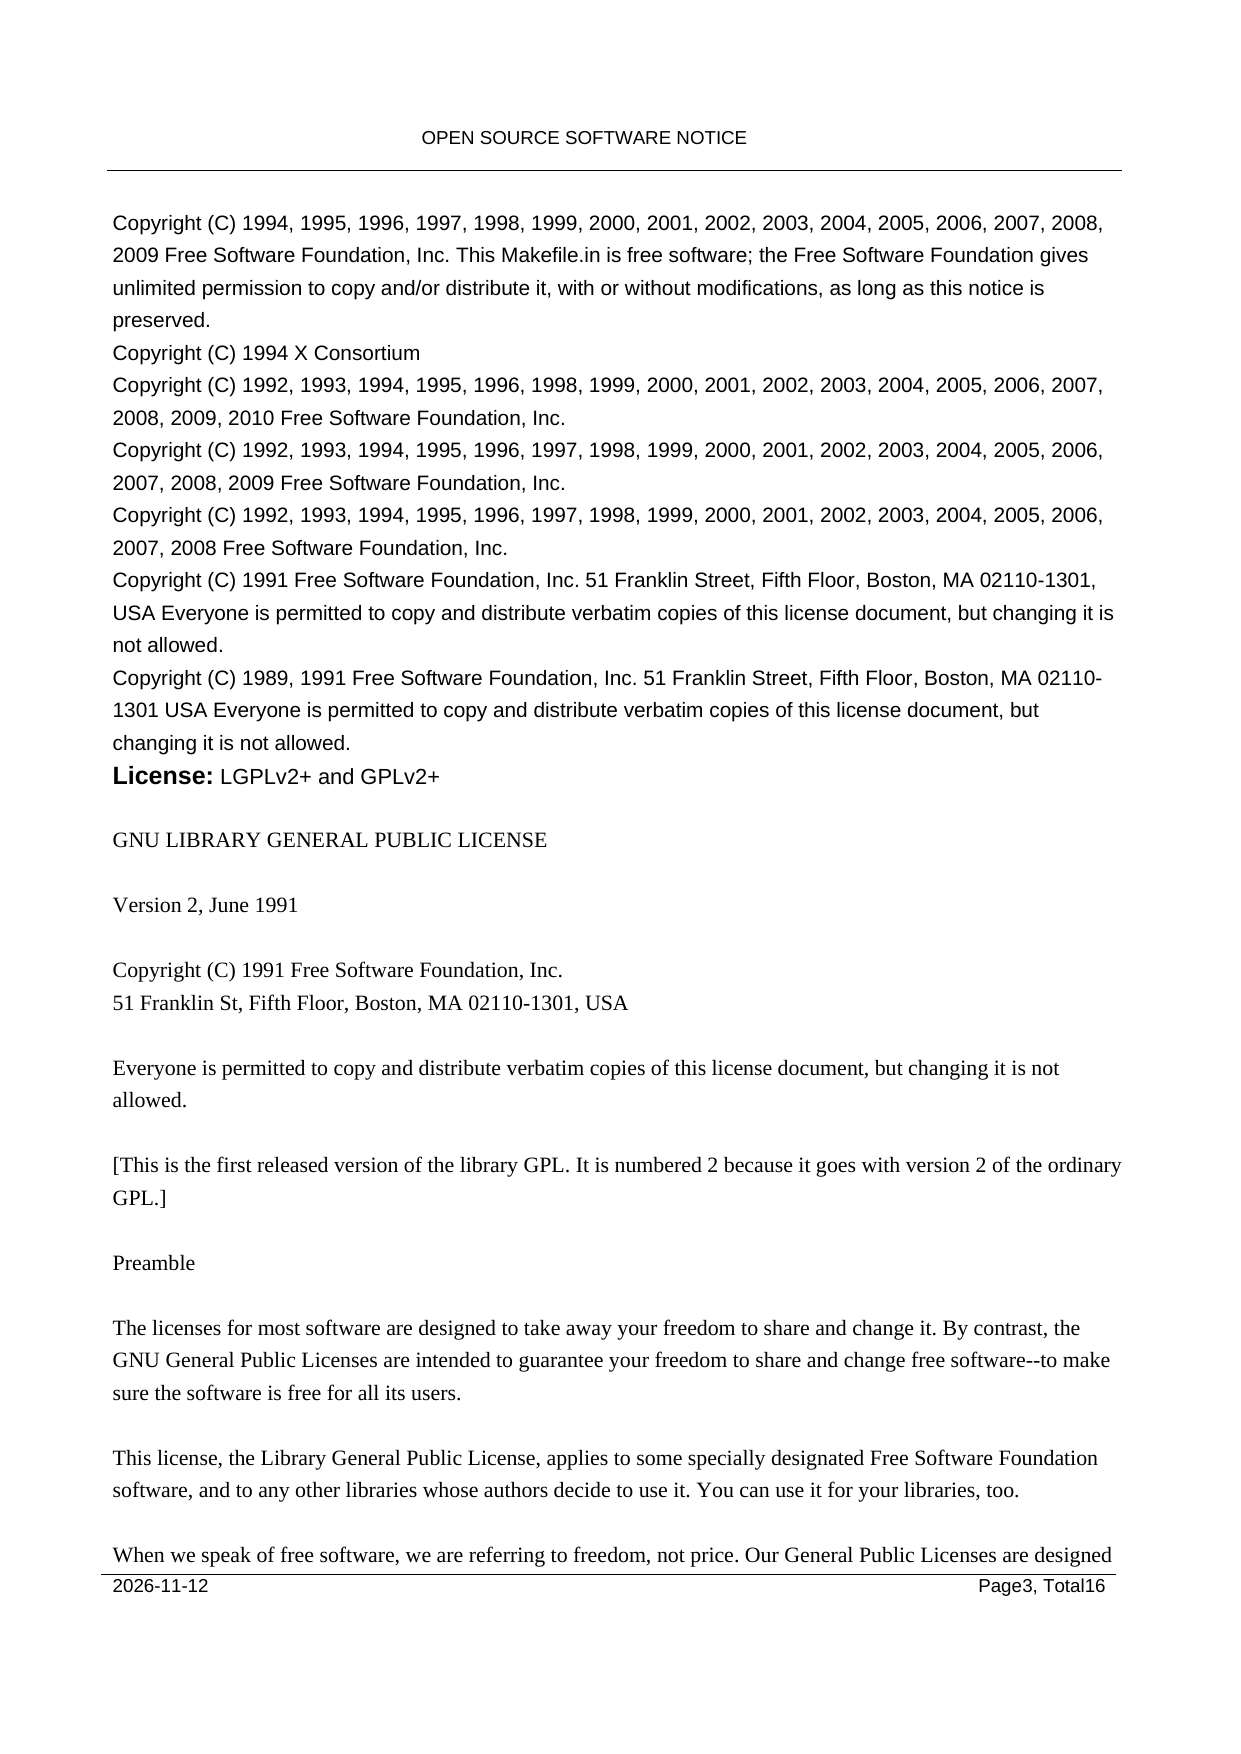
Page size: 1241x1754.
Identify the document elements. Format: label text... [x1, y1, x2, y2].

text Copyright (C) 1989, 1991 Free Software Foundation, Inc. 51 Franklin Street, Fifth Floor, Boston, MA 02110-1301 USA Everyone is permitted to copy and distribute verbatim copies of this license document, but changing it is not allowed. [112, 661, 1128, 759]
text Copyright (C) 1991 Free Software Foundation, Inc. 51 Franklin Street, Fifth Floor, Boston, MA 02110-1301, USA Everyone is permitted to copy and distribute verbatim copies of this license document, but changing it is not allowed. [112, 564, 1128, 661]
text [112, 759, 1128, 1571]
text Copyright (C) 1992, 1993, 1994, 1995, 1996, 1997, 1998, 1999, 2000, 2001, 2002, 2003, 2004, 2005, 2006, 2007, 2008 Free Software Foundation, Inc. [112, 499, 1128, 564]
text Copyright (C) 1994 X Consortium [112, 336, 1128, 369]
text Copyright (C) 1994, 1995, 1996, 1997, 1998, 1999, 2000, 2001, 2002, 2003, 2004, 2005, 2006, 2007, 2008, 2009 Free Software Foundation, Inc. This Makefile.in is free software; the Free Software Foundation gives unlimited permission to copy and/or distribute it, with or without modifications, as long as this notice is preserved. [112, 206, 1128, 336]
text Copyright (C) 1992, 1993, 1994, 1995, 1996, 1998, 1999, 2000, 2001, 2002, 2003, 2004, 2005, 2006, 2007, 2008, 2009, 2010 Free Software Foundation, Inc. [112, 369, 1128, 434]
text Copyright (C) 1992, 1993, 1994, 1995, 1996, 1997, 1998, 1999, 2000, 2001, 2002, 2003, 2004, 2005, 2006, 2007, 2008, 2009 Free Software Foundation, Inc. [112, 434, 1128, 499]
